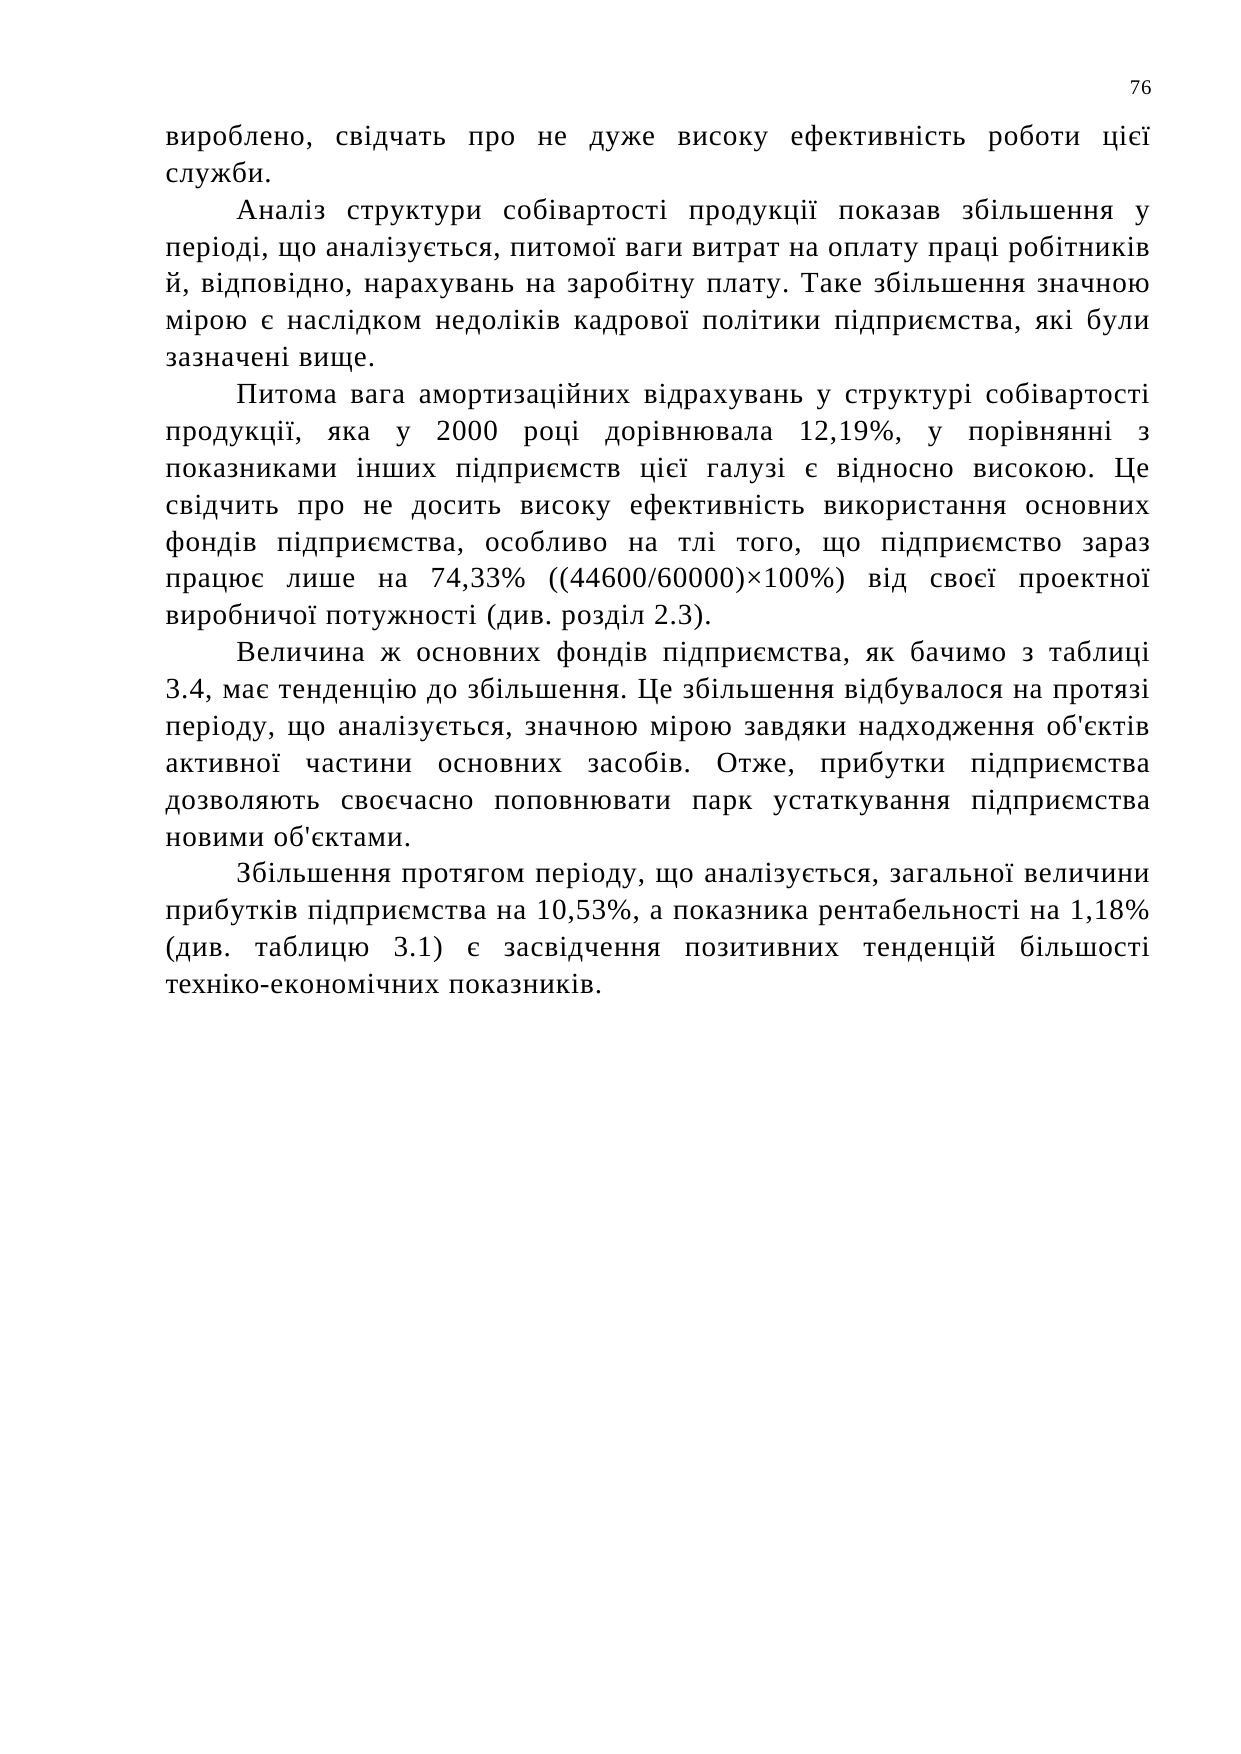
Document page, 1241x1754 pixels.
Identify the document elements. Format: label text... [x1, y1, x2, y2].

text Величина ж основних фондів підприємства, як бачимо з таблиці 3.4, має тенденцію до збільшення. Це збільшення відбувалося на протязі періоду, що аналізується, значною мірою завдяки надходження об'єктів активної частини основних засобів. Отже, прибутки підприємства дозволяють своєчасно поповнювати парк устаткування підприємства новими об'єктами. [165, 634, 1152, 852]
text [165, 118, 1152, 188]
text Аналіз структури собівартості продукції показав збільшення у періоді, що аналізується, питомої ваги витрат на оплату праці робітників й, відповідно, нарахувань на заробітну плату. Таке збільшення значною мірою є наслідком недоліків кадрової політики підприємства, які були зазначені вище. [165, 192, 1152, 373]
text Збільшення протягом періоду, що аналізується, загальної величини прибутків підприємства на 10,53%, а показника рентабельності на 1,18% (див. таблицю 3.1) є засвідчення позитивних тенденцій більшості техніко-економічних показників. [165, 856, 1152, 1000]
text Питома вага амортизаційних відрахувань у структурі собівартості продукції, яка у 2000 році дорівнювала 12,19%, у порівнянні з показниками інших підприємств цієї галузі є відносно високою. Це свідчить про не досить високу ефективність використання основних фондів підприємства, особливо на тлі того, що підприємство зараз працює лише на 74,33% ((44600/60000)×100%) від своєї проектної виробничої потужності (див. розділ 2.3). [165, 376, 1152, 631]
